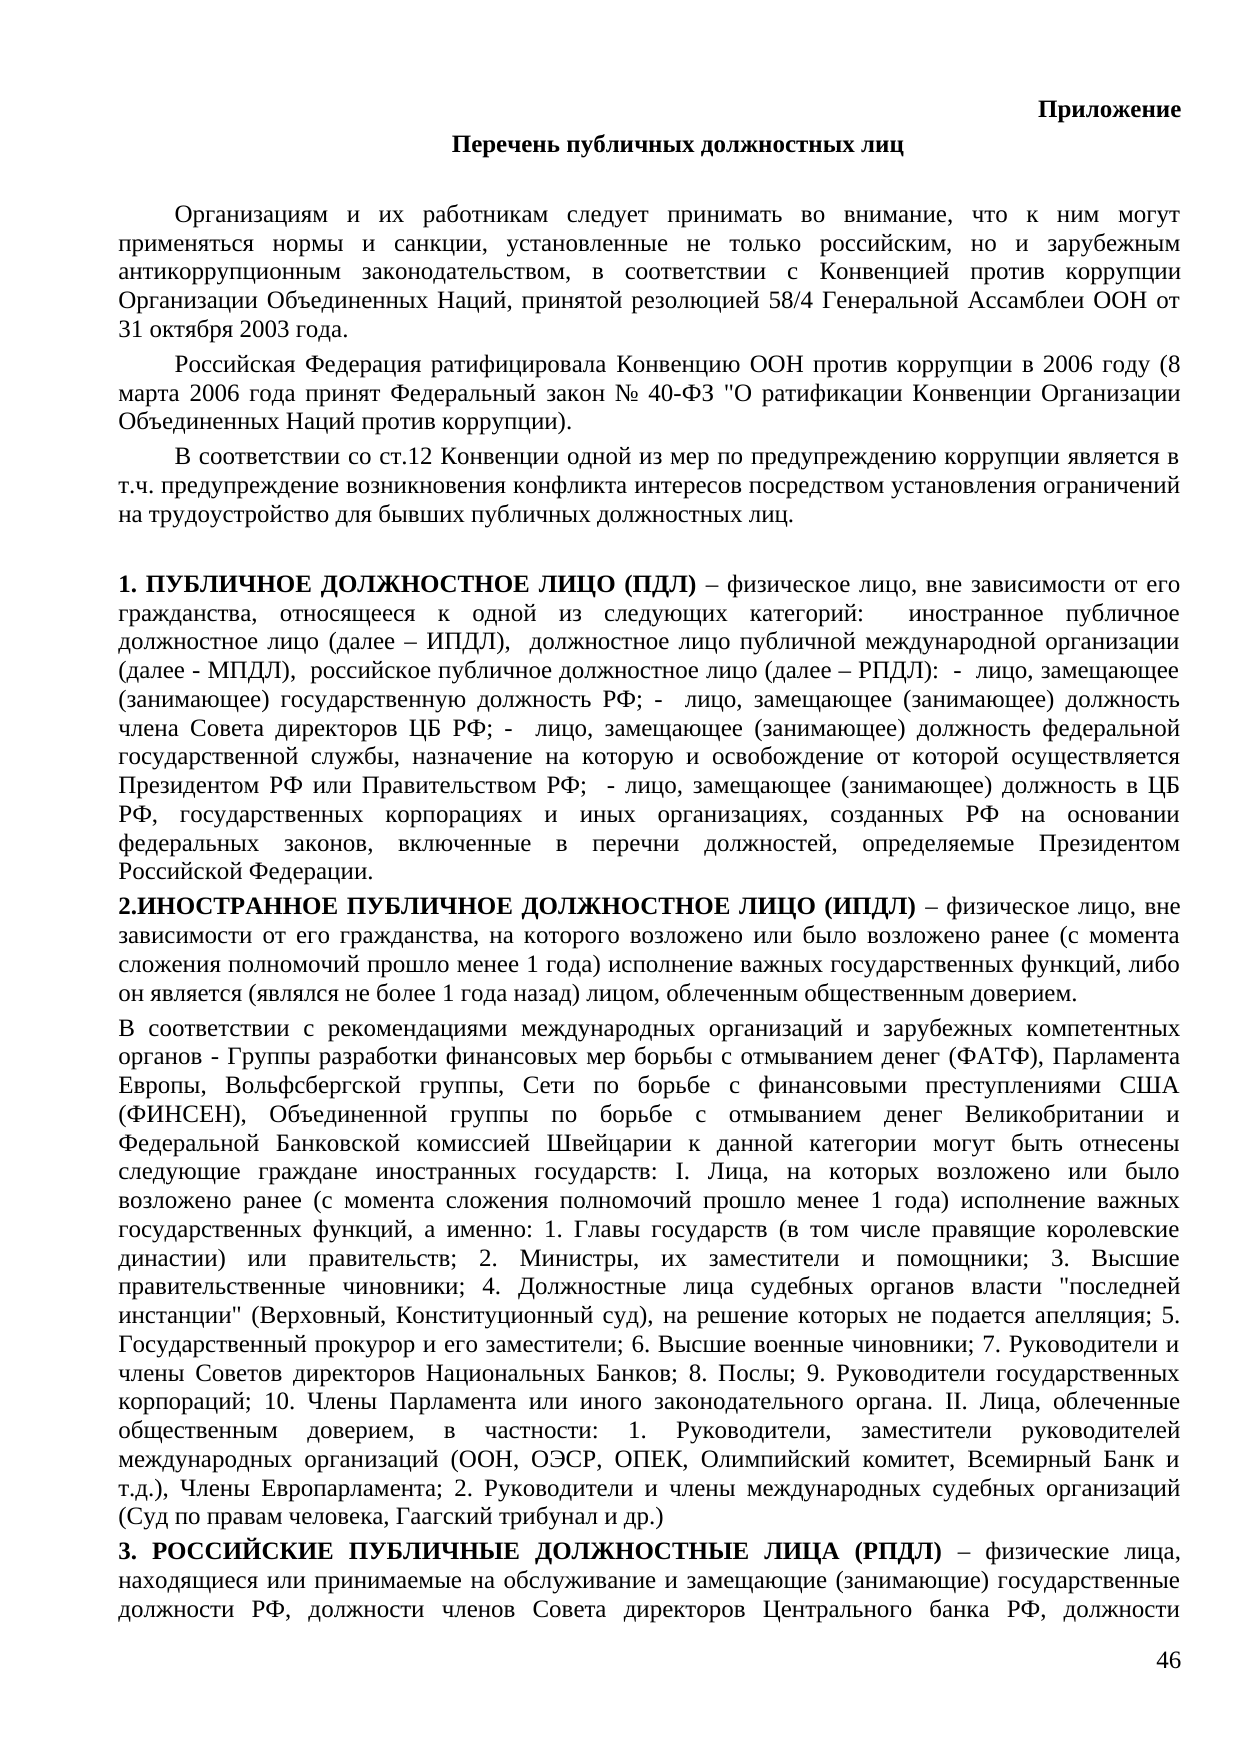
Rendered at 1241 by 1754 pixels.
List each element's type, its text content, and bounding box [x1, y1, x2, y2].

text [118, 1536, 1181, 1623]
text 1. ПУБЛИЧНОЕ ДОЛЖНОСТНОЕ ЛИЦО (ПДЛ) – физическое лицо, вне зависимости от его гражданства, относящееся к одной из следующих категорий: иностранное публичное должностное лицо (далее – ИПДЛ), должностное лицо публичной международной организации (далее - МПДЛ), российское публичное должностное лицо (далее – РПДЛ): - лицо, замещающее (занимающее) государственную должность РФ; - лицо, замещающее (занимающее) должность члена Совета директоров ЦБ РФ; - лицо, замещающее (занимающее) должность федеральной государственной службы, назначение на которую и освобождение от которой осуществляется Президентом РФ или Правительством РФ; - лицо, замещающее (занимающее) должность в ЦБ РФ, государственных корпорациях и иных организациях, созданных РФ на основании федеральных законов, включенные в перечни должностей, определяемые Президентом Российской Федерации. [118, 569, 1181, 885]
text Российская Федерация ратифицировала Конвенцию ООН против коррупции в 2006 году (8 марта 2006 года принят Федеральный закон № 40-ФЗ "О ратификации Конвенции Организации Объединенных Наций против коррупции). [118, 349, 1181, 435]
text В соответствии с рекомендациями международных организаций и зарубежных компетентных органов - Группы разработки финансовых мер борьбы с отмыванием денег (ФАТФ), Парламента Европы, Вольфсбергской группы, Сети по борьбе с финансовыми преступлениями США (ФИНСЕН), Объединенной группы по борьбе с отмыванием денег Великобритании и Федеральной Банковской комиссией Швейцарии к данной категории могут быть отнесены следующие граждане иностранных государств: I. Лица, на которых возложено или было возложено ранее (с момента сложения полномочий прошло менее 1 года) исполнение важных государственных функций, а именно: 1. Главы государств (в том числе правящие королевские династии) или правительств; 2. Министры, их заместители и помощники; 3. Высшие правительственные чиновники; 4. Должностные лица судебных органов власти "последней инстанции" (Верховный, Конституционный суд), на решение которых не подается апелляция; 5. Государственный прокурор и его заместители; 6. Высшие военные чиновники; 7. Руководители и члены Советов директоров Национальных Банков; 8. Послы; 9. Руководители государственных корпораций; 10. Члены Парламента или иного законодательного органа. II. Лица, облеченные общественным доверием, в частности: 1. Руководители, заместители руководителей международных организаций (ООН, ОЭСР, ОПЕК, Олимпийский комитет, Всемирный Банк и т.д.), Члены Европарламента; 2. Руководители и члены международных судебных организаций (Суд по правам человека, Гаагский трибунал и др.) [118, 1013, 1181, 1530]
text Приложение [118, 94, 1181, 123]
text Перечень публичных должностных лиц [118, 129, 1181, 158]
text В соответствии со ст.12 Конвенции одной из мер по предупреждению коррупции является в т.ч. предупреждение возникновения конфликта интересов посредством установления ограничений на трудоустройство для бывших публичных должностных лиц. [118, 441, 1181, 528]
text Организациям и их работникам следует принимать во внимание, что к ним могут применяться нормы и санкции, установленные не только российским, но и зарубежным антикоррупционным законодательством, в соответствии с Конвенцией против коррупции Организации Объединенных Наций, принятой резолюцией 58/4 Генеральной Ассамблеи ООН от 31 октября 2003 года. [118, 199, 1181, 343]
text 2.ИНОСТРАННОЕ ПУБЛИЧНОЕ ДОЛЖНОСТНОЕ ЛИЦО (ИПДЛ) – физическое лицо, вне зависимости от его гражданства, на которого возложено или было возложено ранее (с момента сложения полномочий прошло менее 1 года) исполнение важных государственных функций, либо он является (являлся не более 1 года назад) лицом, облеченным общественным доверием. [118, 891, 1181, 1006]
